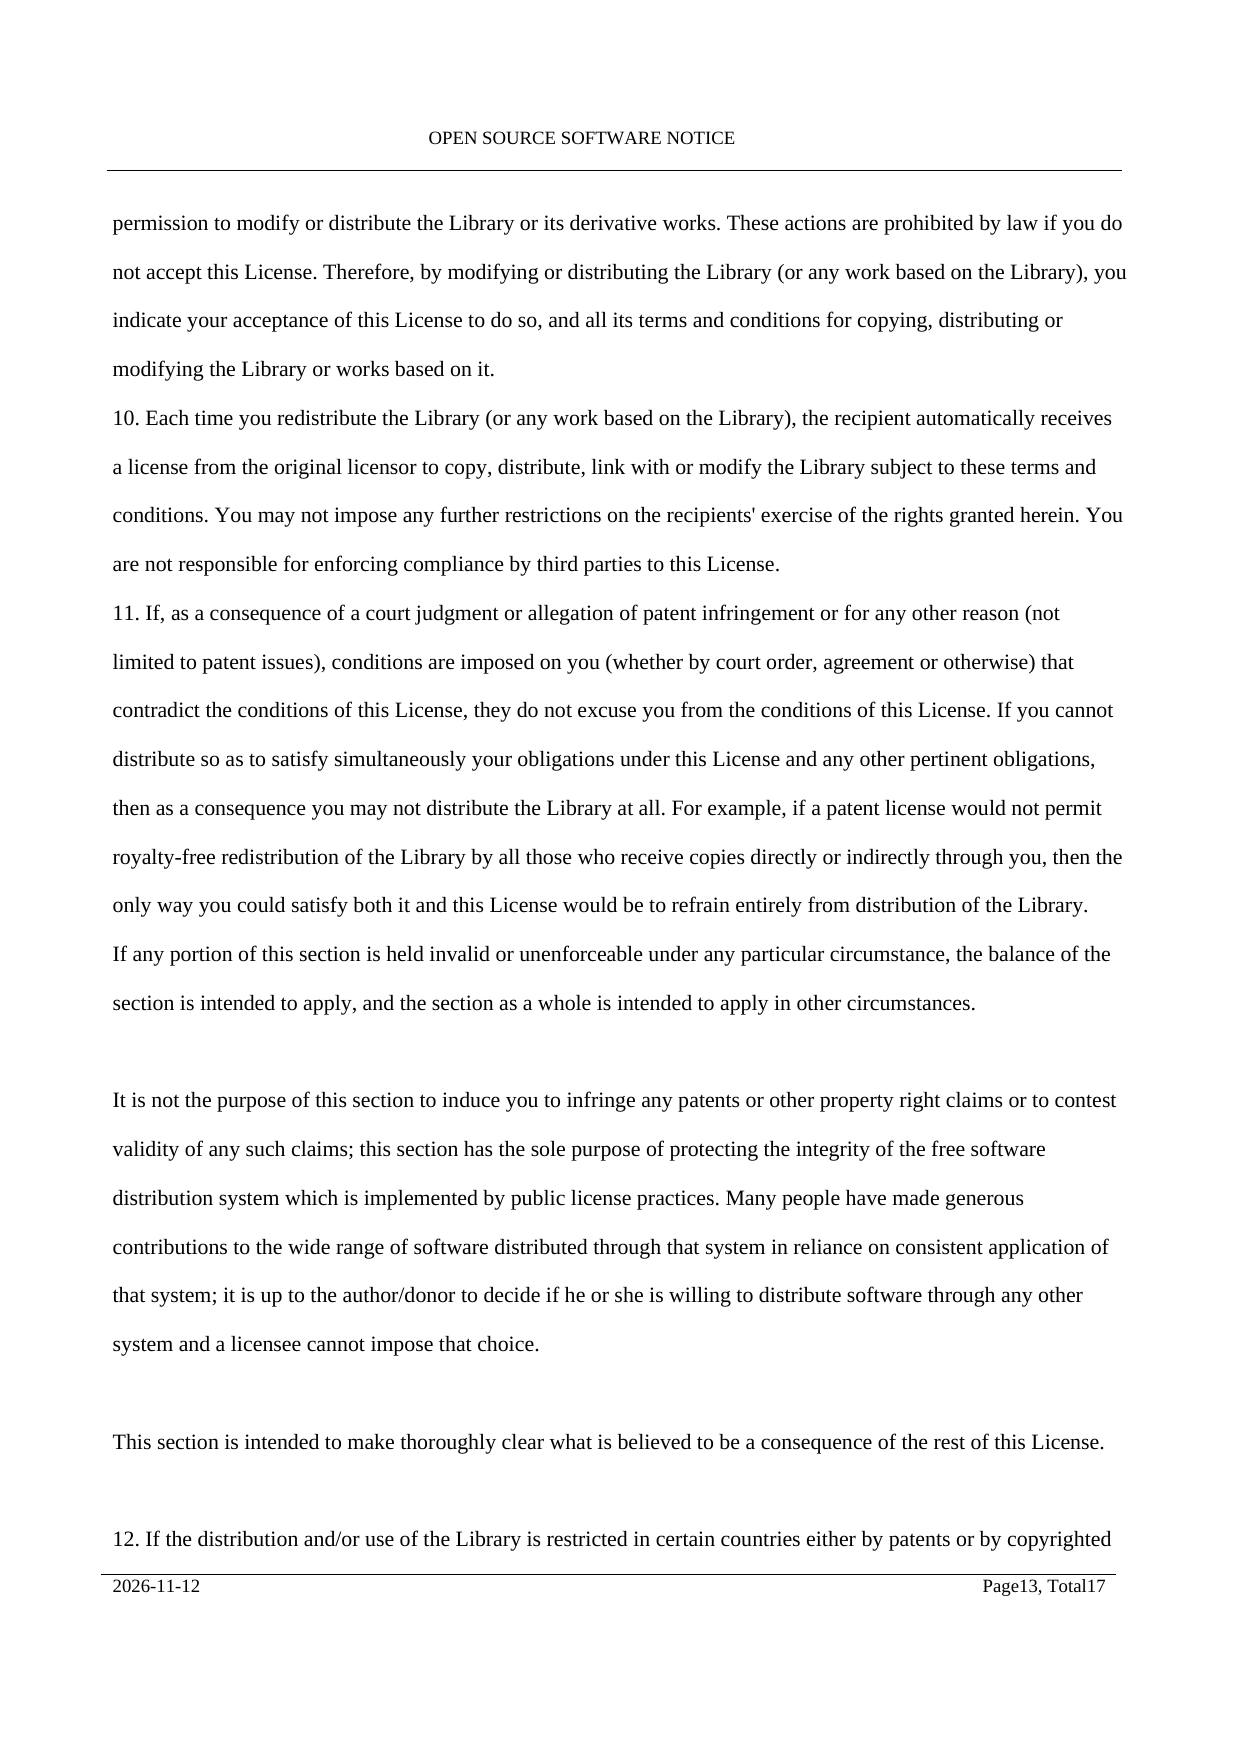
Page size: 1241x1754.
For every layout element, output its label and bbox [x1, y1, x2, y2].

text [112, 206, 1128, 1555]
